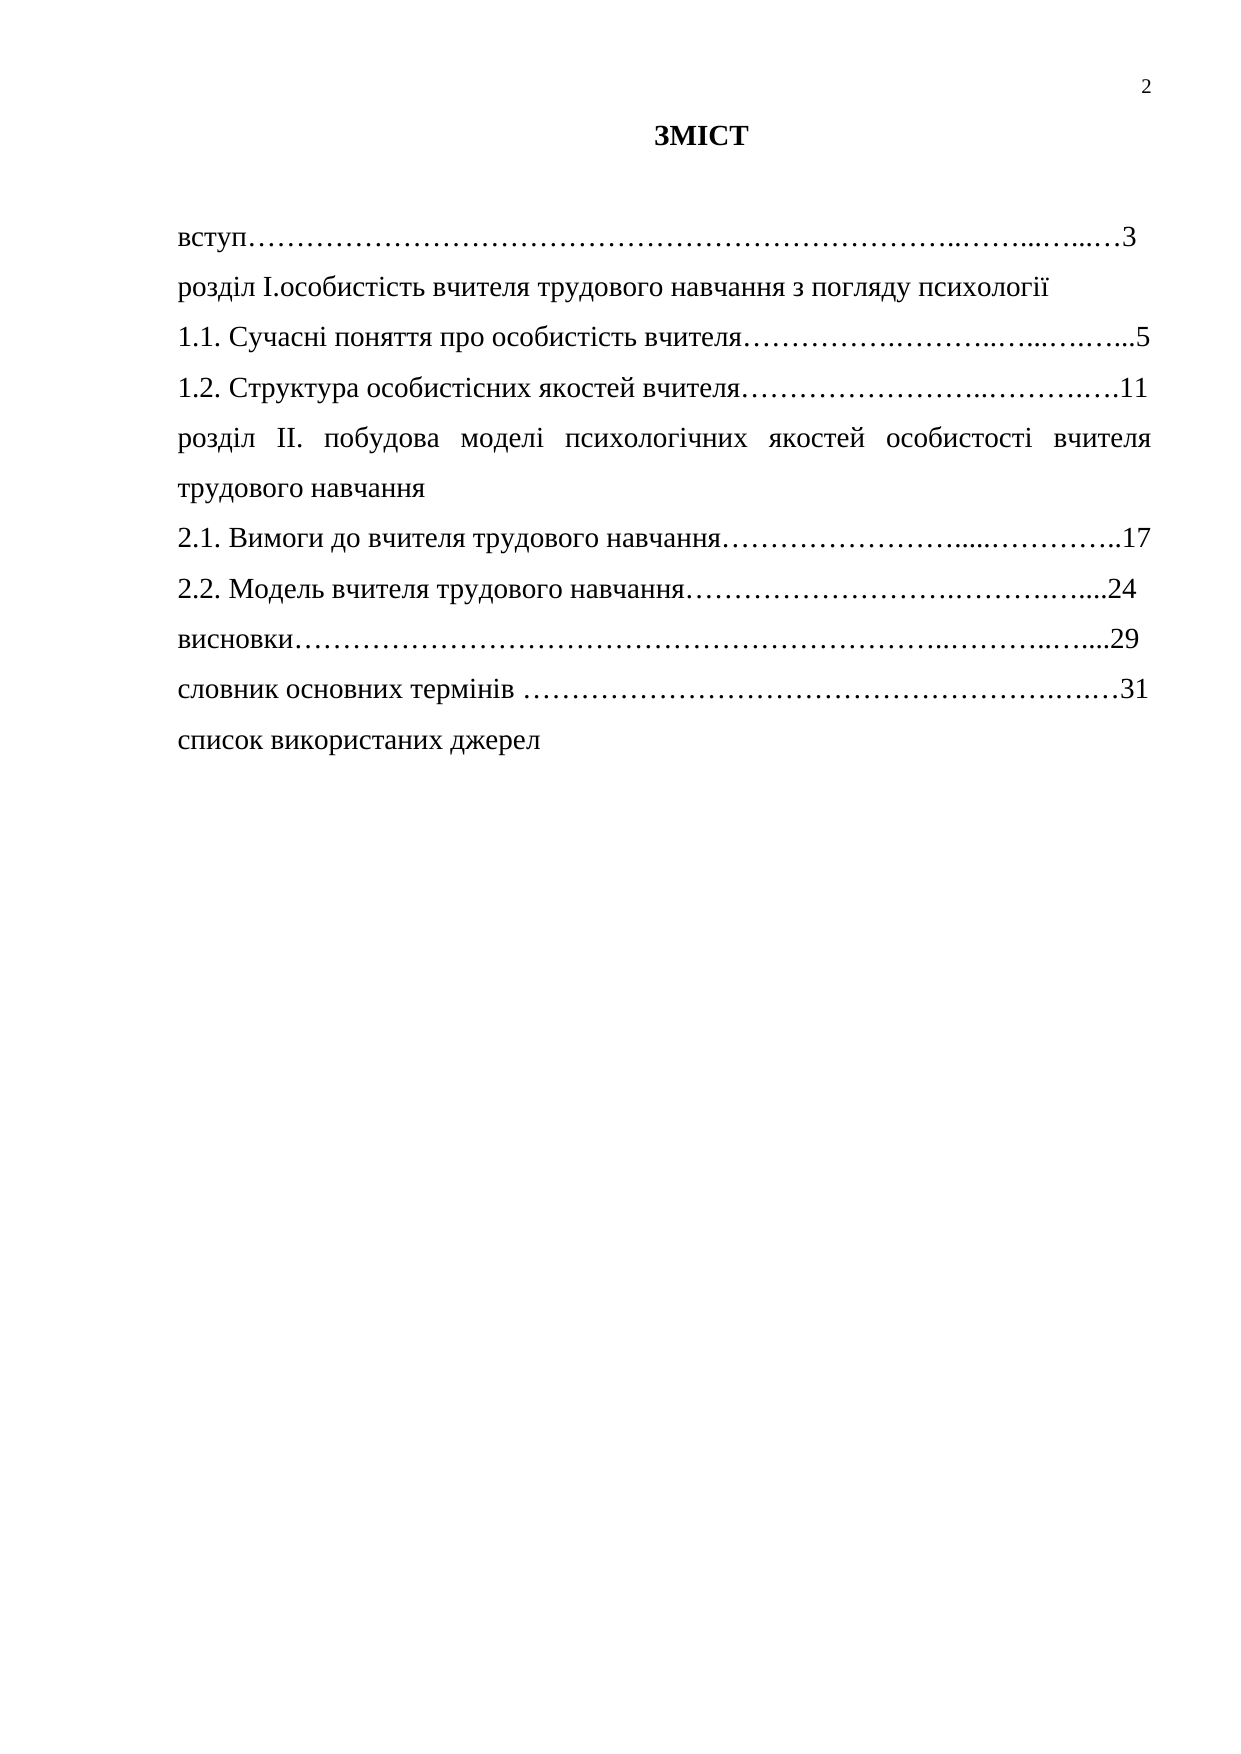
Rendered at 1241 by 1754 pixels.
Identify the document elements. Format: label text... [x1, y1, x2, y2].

text 2.1. Вимоги до вчителя трудового навчання…………………….....…………..17 [177, 521, 1152, 554]
text словник основних термінів ……………………………………………….….…31 [177, 672, 1152, 705]
text розділ II. побудова моделі психологічних якостей особистості вчителя трудового навчання [177, 420, 1152, 504]
text ЗМІСТ [177, 118, 1152, 152]
text розділ I.особистість вчителя трудового навчання з погляду психології [177, 269, 1152, 303]
list Сучасні поняття про особистість вчителя…………….………..…...….…...5 [177, 319, 1152, 353]
text 2.2. Модель вчителя трудового навчання……………………….……….…....24 [177, 571, 1152, 604]
text висновки…………………………………………………………..………..…....29 [177, 621, 1152, 655]
list Структура особистісних якостей вчителя……………………..……….….11 [177, 370, 1152, 403]
text список використаних джерел [177, 722, 1152, 755]
text вступ………………………………………………………………..……...…...…3 [177, 219, 1152, 252]
